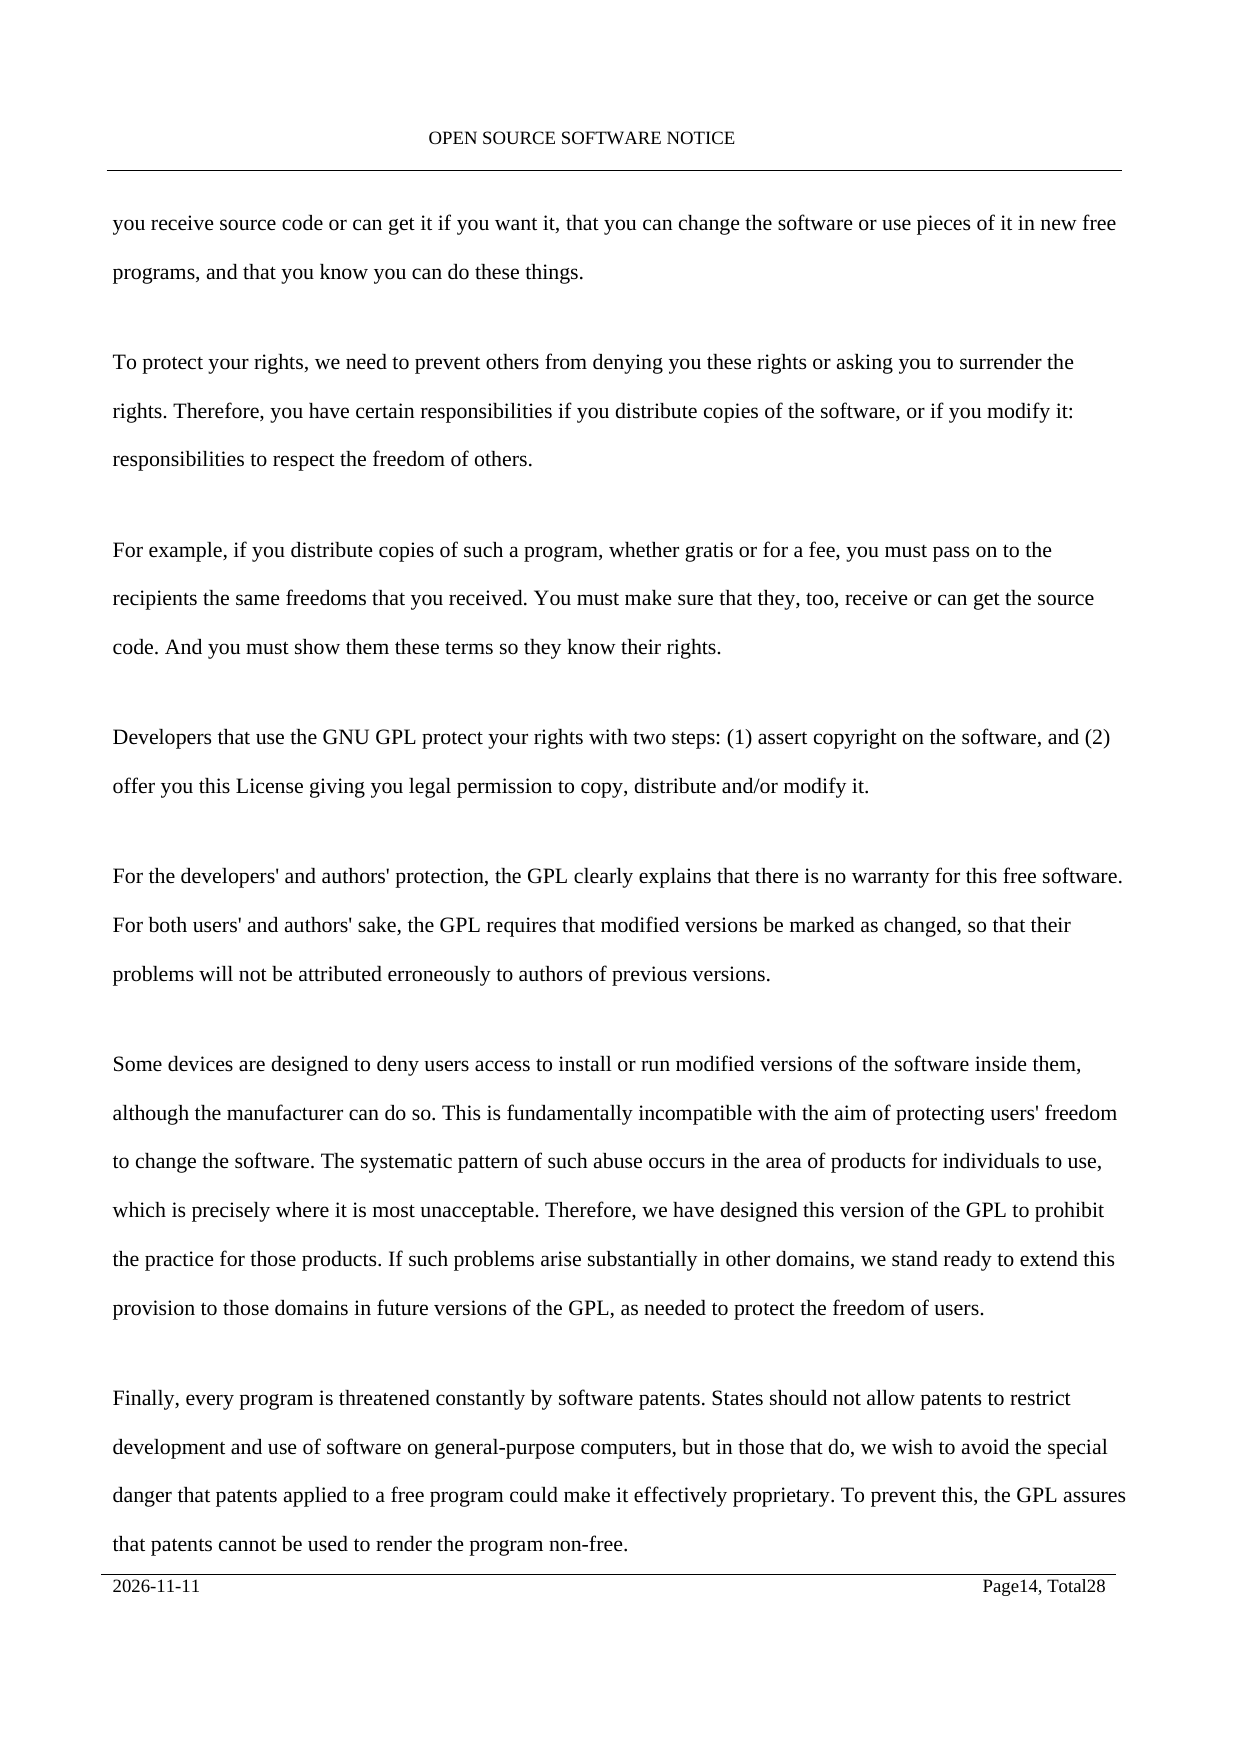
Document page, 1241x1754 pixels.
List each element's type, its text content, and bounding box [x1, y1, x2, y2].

text Some devices are designed to deny users access to install or run modified versions of the software inside them, although the manufacturer can do so. This is fundamentally incompatible with the aim of protecting users' freedom to change the software. The systematic pattern of such abuse occurs in the area of products for individuals to use, which is precisely where it is most unacceptable. Therefore, we have designed this version of the GPL to prohibit the practice for those products. If such problems arise substantially in other domains, we stand ready to extend this provision to those domains in future versions of the GPL, as needed to protect the freedom of users. [112, 1047, 1128, 1324]
text To protect your rights, we need to prevent others from denying you these rights or asking you to surrender the rights. Therefore, you have certain responsibilities if you distribute copies of the software, or if you modify it: responsibilities to respect the freedom of others. [112, 345, 1128, 475]
text For the developers' and authors' protection, the GPL clearly explains that there is no warranty for this free software. For both users' and authors' sake, the GPL requires that modified versions be marked as changed, so that their problems will not be attributed erroneously to authors of previous versions. [112, 860, 1128, 990]
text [112, 206, 1128, 288]
text Finally, every program is threatened constantly by software patents. States should not allow patents to restrict development and use of software on general-purpose computers, but in those that do, we wish to avoid the special danger that patents applied to a free program could make it effectively proprietary. To prevent this, the GPL assures that patents cannot be used to render the program non-free. [112, 1381, 1128, 1560]
text For example, if you distribute copies of such a program, whether gratis or for a fee, you must pass on to the recipients the same freedoms that you received. You must make sure that they, too, receive or can get the source code. And you must show them these terms so they know their rights. [112, 533, 1128, 663]
text Developers that use the GNU GPL protect your rights with two steps: (1) assert copyright on the software, and (2) offer you this License giving you legal permission to copy, distribute and/or modify it. [112, 721, 1128, 802]
